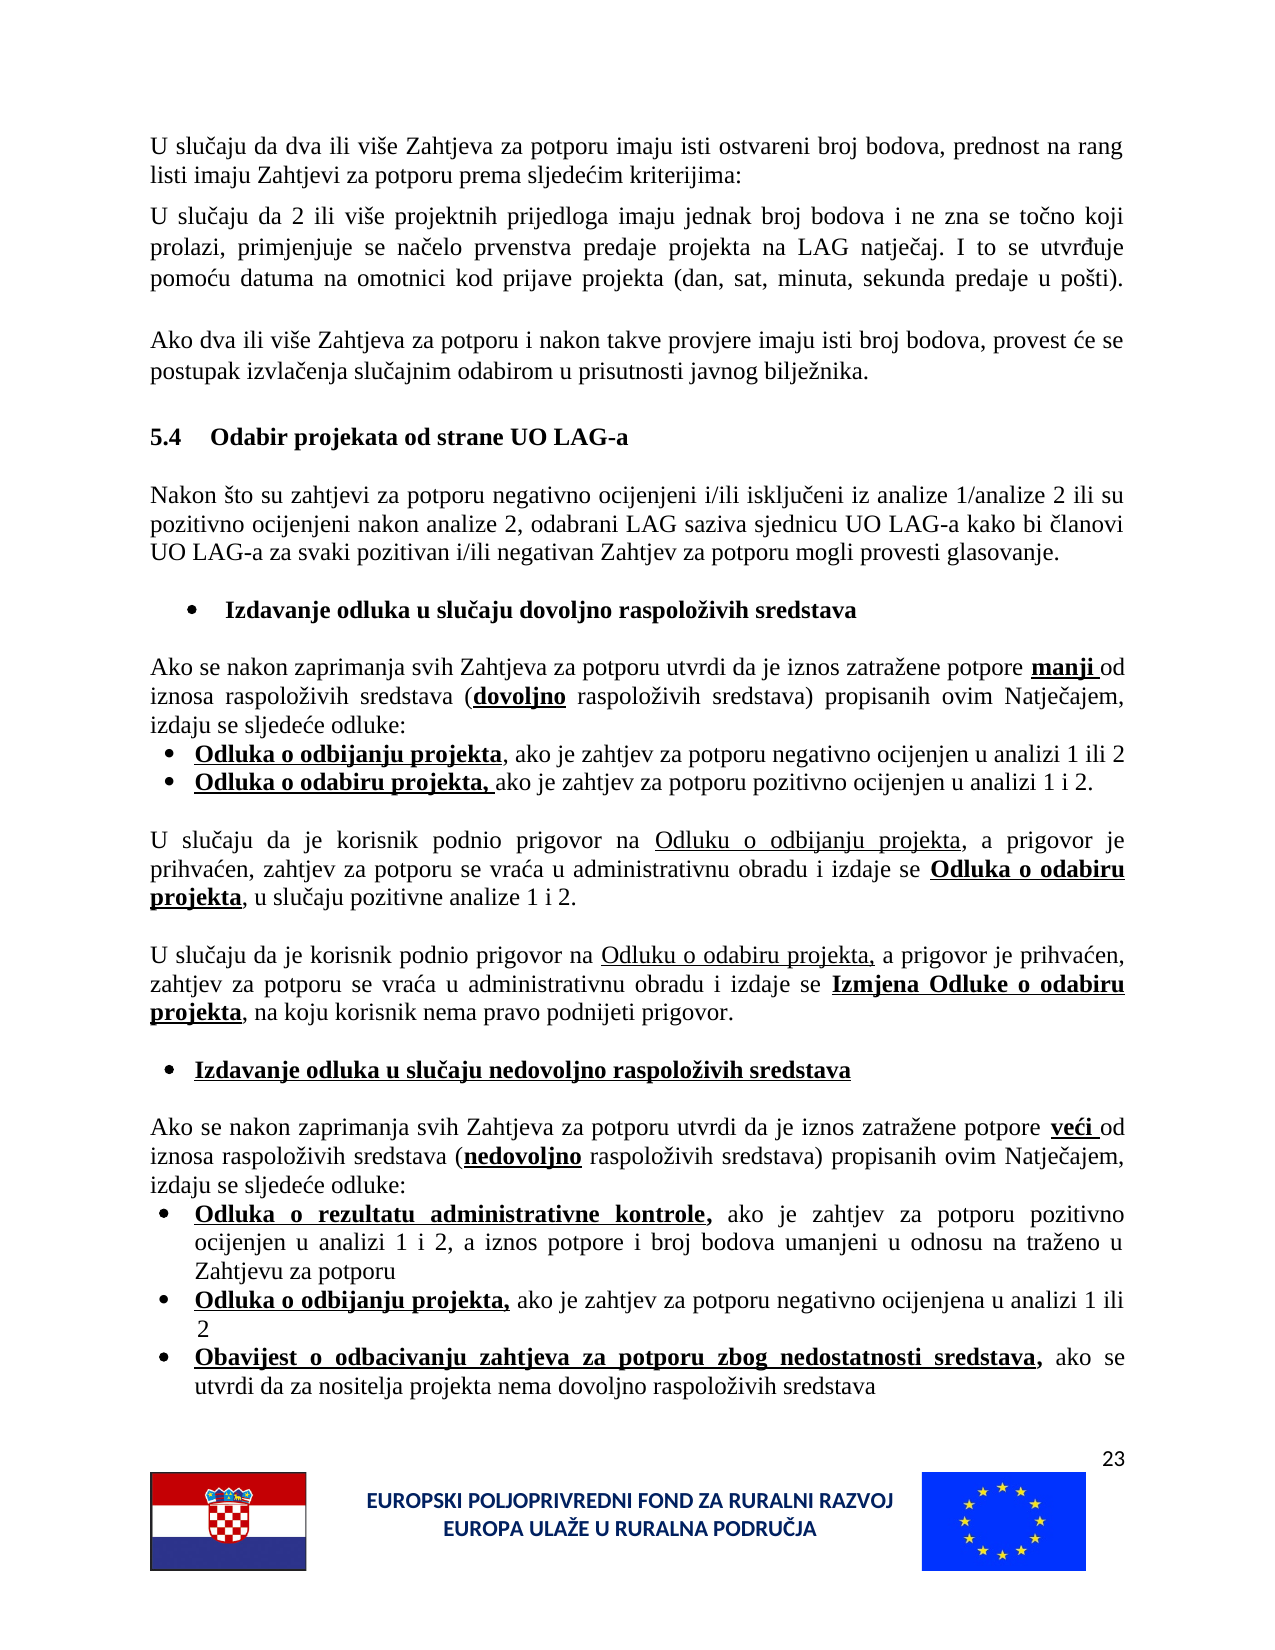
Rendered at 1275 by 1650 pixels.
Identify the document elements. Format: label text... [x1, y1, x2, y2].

list Obavijest o odbacivanju zahtjeva za potporu zbog nedostatnosti sredstava, ako se utvrdi da za nositelja projekta nema dovoljno raspoloživih sredstava [159, 1342, 1125, 1400]
text U slučaju da dva ili više Zahtjeva za potporu imaju isti ostvareni broj bodova, prednost na rang listi imaju Zahtjevi za potporu prema sljedećim kriterijima: [150, 131, 1125, 188]
text U slučaju da je korisnik podnio prigovor na Odluku o odbijanju projekta, a prigovor je prihvaćen, zahtjev za potporu se vraća u administrativnu obradu i izdaje se Odluka o odabiru projekta, u slučaju pozitivne analize 1 i 2. [150, 825, 1125, 911]
text Nakon što su zahtjevi za potporu negativno ocijenjeni i/ili isključeni iz analize 1/analize 2 ili su pozitivno ocijenjeni nakon analize 2, odabrani LAG saziva sjednicu UO LAG-a kako bi članovi UO LAG-a za svaki pozitivan i/ili negativan Zahtjev za potporu mogli provesti glasovanje. [150, 480, 1125, 566]
picture [921, 1472, 1086, 1571]
list Izdavanje odluka u slučaju nedovoljno raspoloživih sredstava [165, 1055, 1125, 1084]
text Ako se nakon zaprimanja svih Zahtjeva za potporu utvrdi da je iznos zatražene potpore veći od iznosa raspoloživih sredstava (nedovoljno raspoloživih sredstava) propisanih ovim Natječajem, izdaju se sljedeće odluke: [150, 1112, 1125, 1199]
text U slučaju da 2 ili više projektnih prijedloga imaju jednak broj bodova i ne zna se točno koji prolazi, primjenjuje se načelo prvenstva predaje projekta na LAG natječaj. I to se utvrđuje pomoću datuma na omotnici kod prijave projekta (dan, sat, minuta, sekunda predaje u pošti). Ako dva ili više Zahtjeva za potporu i nakon takve provjere imaju isti broj bodova, provest će se postupak izvlačenja slučajnim odabirom u prisutnosti javnog bilježnika. [150, 201, 1125, 385]
picture [150, 1472, 307, 1571]
text Ako se nakon zaprimanja svih Zahtjeva za potporu utvrdi da je iznos zatražene potpore manji od iznosa raspoloživih sredstava (dovoljno raspoloživih sredstava) propisanih ovim Natječajem, izdaju se sljedeće odluke: [150, 652, 1125, 739]
subtitle Odabir projekata od strane UO LAG-a [150, 422, 1125, 451]
list Odluka o odbijanju projekta, ako je zahtjev za potporu negativno ocijenjen u analizi 1 ili 2 [165, 739, 1125, 767]
list Odluka o odbijanju projekta, ako je zahtjev za potporu negativno ocijenjena u analizi 1 ili 2 [159, 1285, 1125, 1342]
list Odluka o rezultatu administrativne kontrole, ako je zahtjev za potporu pozitivno ocijenjen u analizi 1 i 2, a iznos potpore i broj bodova umanjeni u odnosu na traženo u Zahtjevu za potporu [159, 1199, 1125, 1285]
list Odluka o odabiru projekta, ako je zahtjev za potporu pozitivno ocijenjen u analizi 1 i 2. [165, 767, 1125, 796]
list Izdavanje odluka u slučaju dovoljno raspoloživih sredstava [187, 595, 1125, 624]
text U slučaju da je korisnik podnio prigovor na Odluku o odabiru projekta, a prigovor je prihvaćen, zahtjev za potporu se vraća u administrativnu obradu i izdaje se Izmjena Odluke o odabiru projekta, na koju korisnik nema pravo podnijeti prigovor. [150, 940, 1125, 1026]
